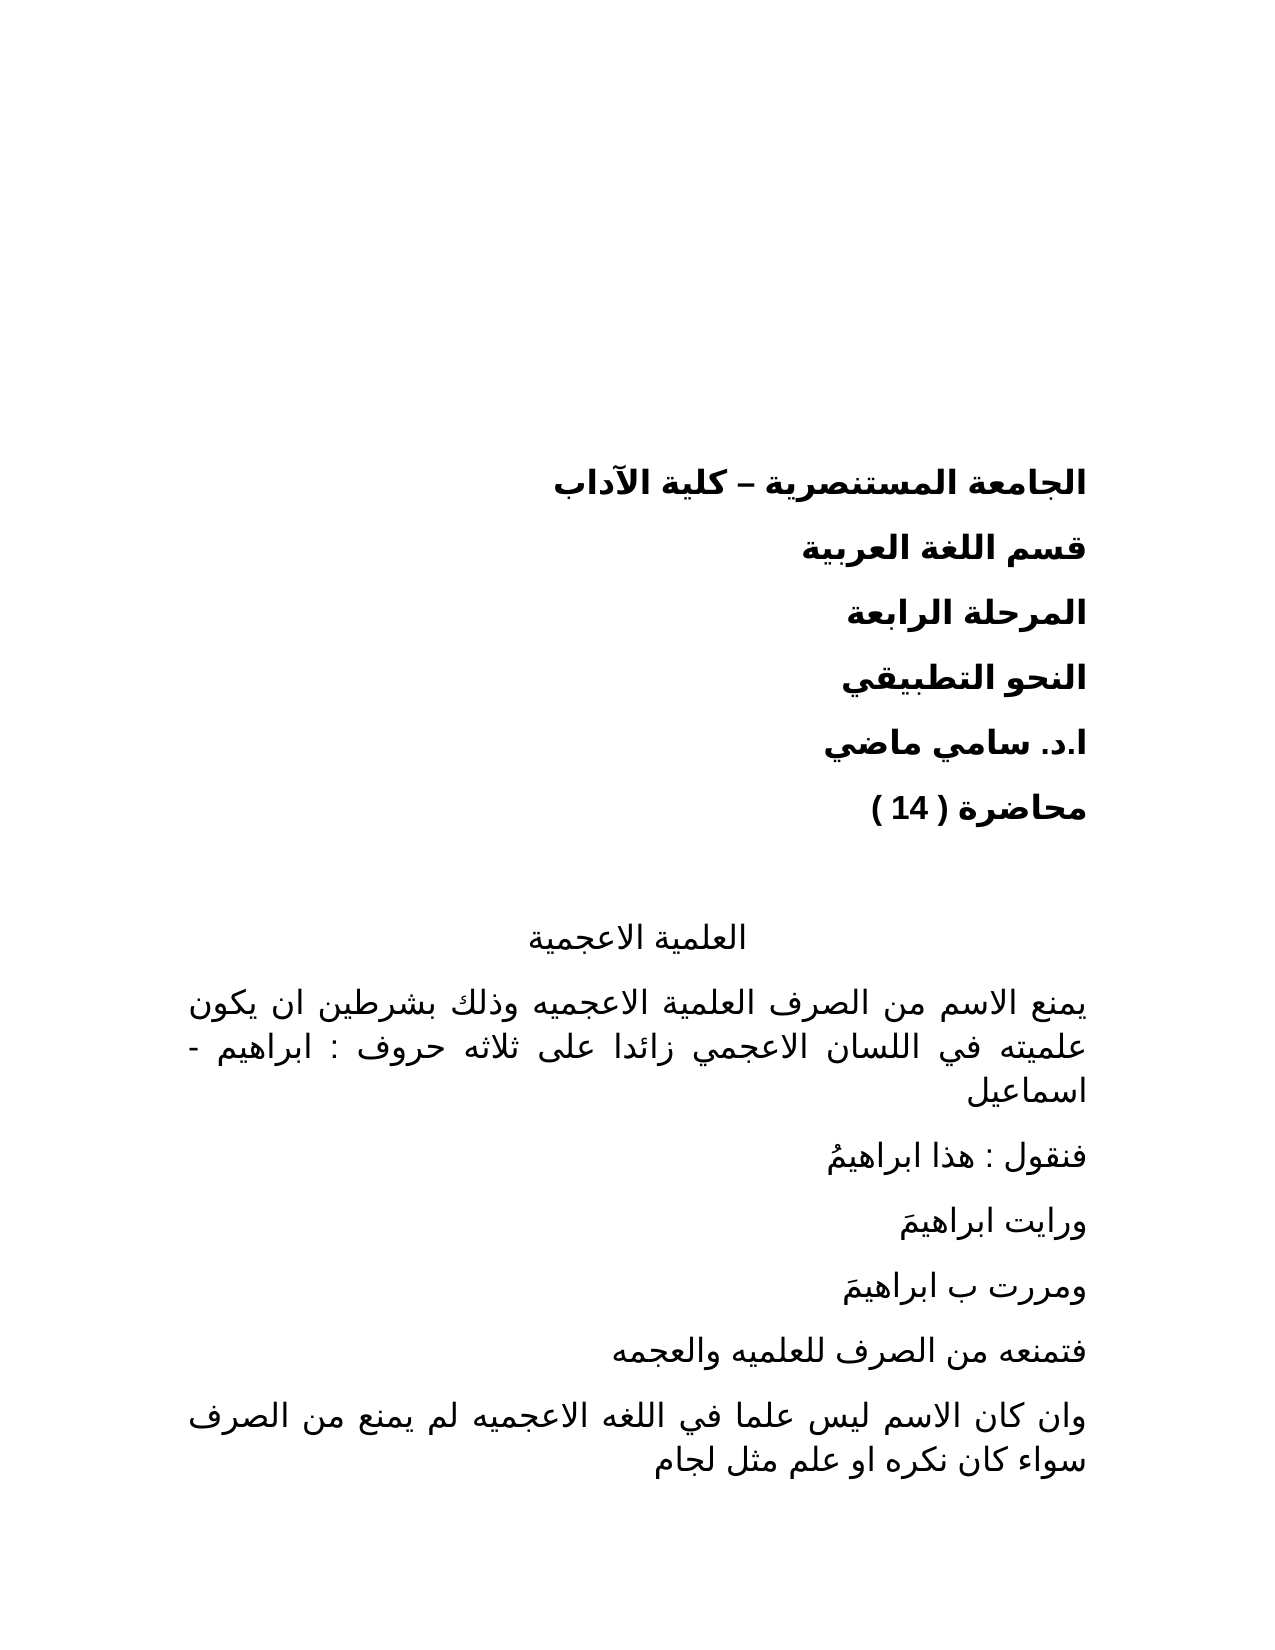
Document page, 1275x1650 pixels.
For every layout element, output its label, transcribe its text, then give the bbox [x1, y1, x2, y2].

text ا.د. سامي ماضي [187, 723, 1087, 761]
text محاضرة ( 14 ) [187, 788, 1087, 826]
text يمنع الاسم من الصرف العلمية الاعجميه وذلك بشرطين ان يكون علميته في اللسان الاعجمي زائدا على ثلاثه حروف : ابراهيم - اسماعيل [187, 983, 1087, 1110]
text العلمية الاعجمية [187, 918, 1087, 956]
text ورايت ابراهيمَ [187, 1201, 1087, 1240]
text وان كان الاسم ليس علما في اللغه الاعجميه لم يمنع من الصرف سواء كان نكره او علم مثل لجام [187, 1396, 1087, 1479]
text الجامعة المستنصرية – كلية الآداب [187, 463, 1087, 501]
text ومررت ب ابراهيمَ [187, 1266, 1087, 1305]
text فنقول : هذا ابراهيمُ [187, 1136, 1087, 1175]
text النحو التطبيقي [187, 658, 1087, 696]
text فتمنعه من الصرف للعلميه والعجمه [187, 1331, 1087, 1370]
text قسم اللغة العربية [187, 528, 1087, 566]
text المرحلة الرابعة [187, 593, 1087, 631]
